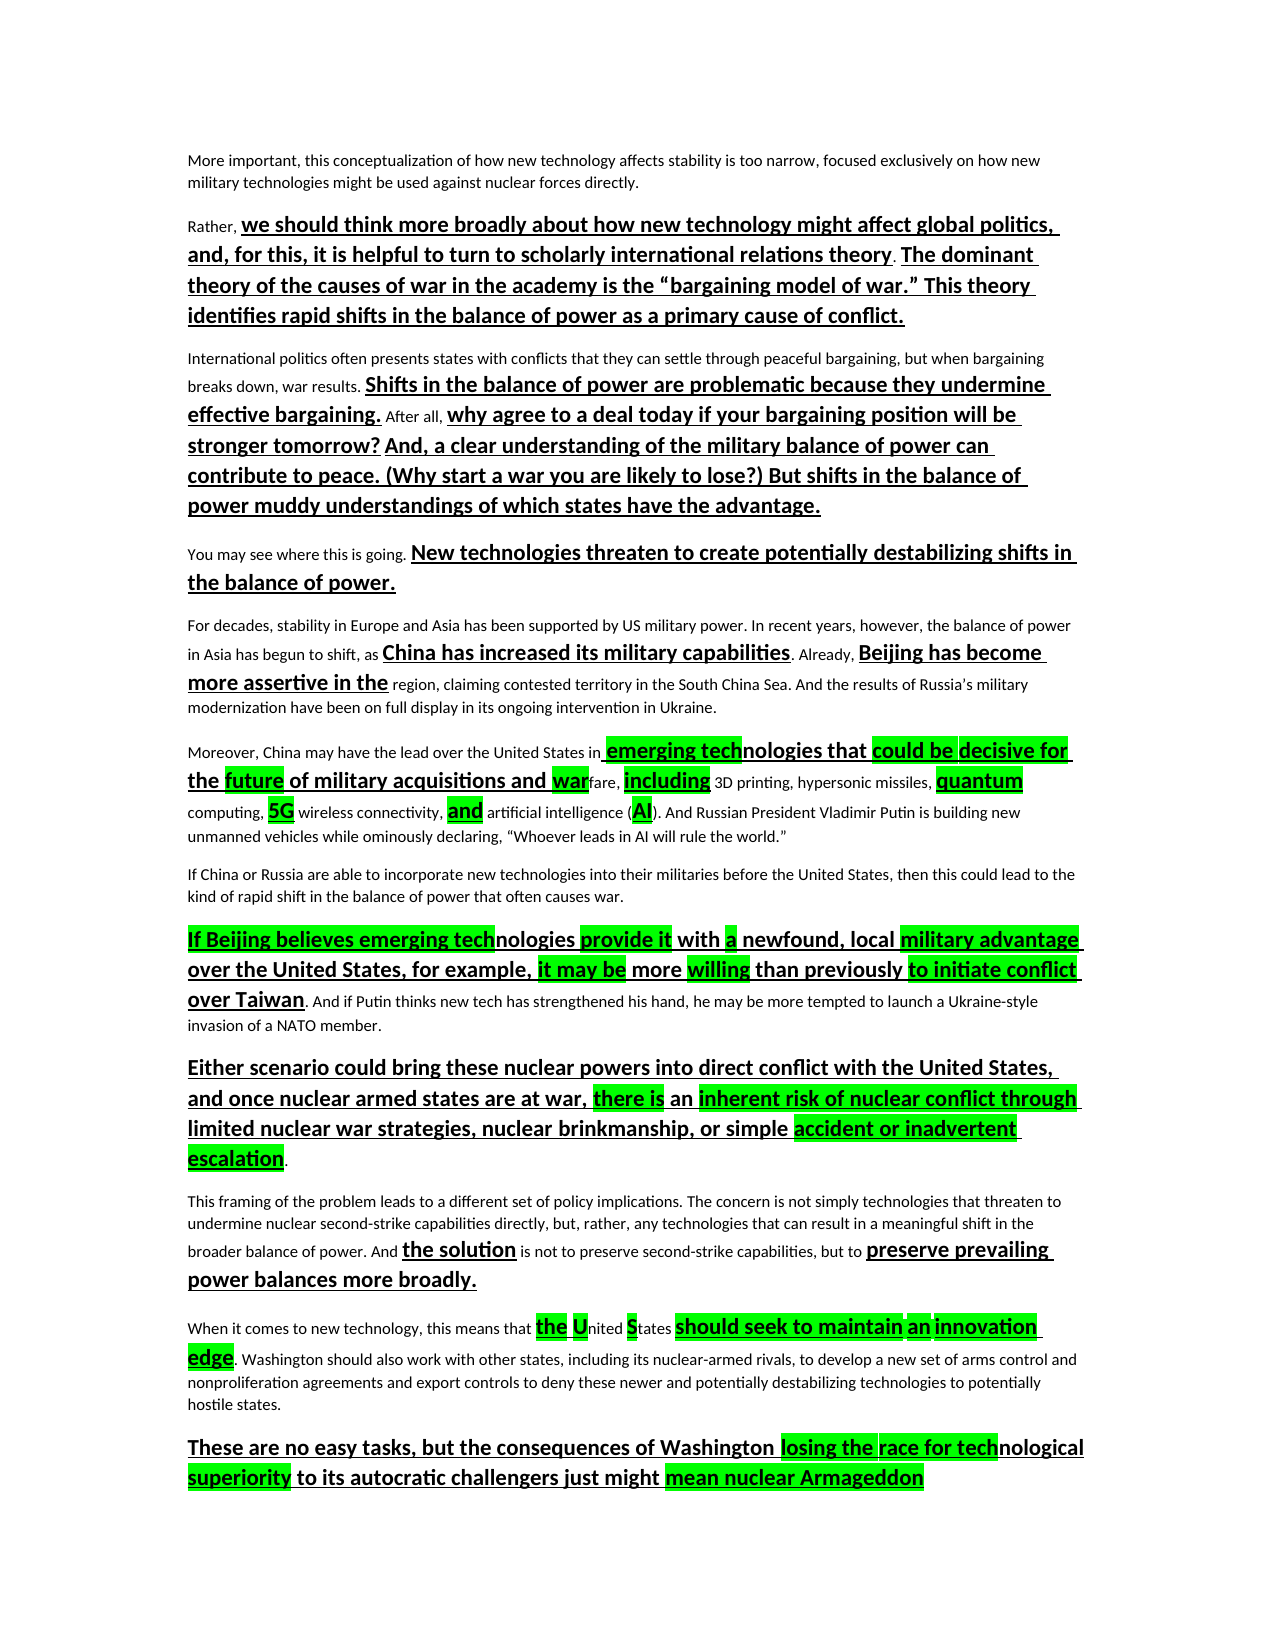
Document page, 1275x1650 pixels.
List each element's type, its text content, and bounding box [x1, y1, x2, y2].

text Moreover, China may have the lead over the United States in emerging technologies that could be decisive for the future of military acquisitions and warfare, including 3D printing, hypersonic missiles, quantum computing, 5G wireless connectivity, and artificial intelligence (AI). And Russian President Vladimir Putin is building new unmanned vehicles while ominously declaring, “Whoever leads in AI will rule the world.” [187, 736, 1087, 846]
text Either scenario could bring these nuclear powers into direct conflict with the United States, and once nuclear armed states are at war, there is an inherent risk of nuclear conflict through limited nuclear war strategies, nuclear brinkmanship, or simple accident or inadvertent escalation. [187, 1053, 1087, 1172]
text If Beijing believes emerging technologies provide it with a newfound, local military advantage over the United States, for example, it may be more willing than previously to initiate conflict over Taiwan. And if Putin thinks new tech has strengthened his hand, he may be more tempted to launch a Ukraine-style invasion of a NATO member. [187, 925, 1087, 1035]
text These are no easy tasks, but the consequences of Washington losing the race for technological superiority to its autocratic challengers just might mean nuclear Armageddon [187, 1433, 1087, 1491]
text When it comes to new technology, this means that the United States should seek to maintain an innovation edge. Washington should also work with other states, including its nuclear-armed rivals, to develop a new set of arms control and nonproliferation agreements and export controls to deny these newer and potentially destabilizing technologies to potentially hostile states. [187, 1312, 1087, 1414]
text For decades, stability in Europe and Asia has been supported by US military power. In recent years, however, the balance of power in Asia has begun to shift, as China has increased its military capabilities. Already, Beijing has become more assertive in the region, claiming contested territory in the South China Sea. And the results of Russia’s military modernization have been on full display in its ongoing intervention in Ukraine. [187, 615, 1087, 718]
text This framing of the problem leads to a different set of policy implications. The concern is not simply technologies that threaten to undermine nuclear second-strike capabilities directly, but, rather, any technologies that can result in a meaningful shift in the broader balance of power. And the solution is not to preserve second-strike capabilities, but to preserve prevailing power balances more broadly. [187, 1191, 1087, 1294]
text If China or Russia are able to incorporate new technologies into their militaries before the United States, then this could lead to the kind of rapid shift in the balance of power that often causes war. [187, 864, 1087, 907]
text You may see where this is going. New technologies threaten to create potentially destabilizing shifts in the balance of power. [187, 538, 1087, 596]
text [187, 150, 1087, 192]
text Rather, we should think more broadly about how new technology might affect global politics, and, for this, it is helpful to turn to scholarly international relations theory. The dominant theory of the causes of war in the academy is the “bargaining model of war.” This theory identifies rapid shifts in the balance of power as a primary cause of conflict. [187, 210, 1087, 329]
text International politics often presents states with conflicts that they can settle through peaceful bargaining, but when bargaining breaks down, war results. Shifts in the balance of power are problematic because they undermine effective bargaining. After all, why agree to a deal today if your bargaining position will be stronger tomorrow? And, a clear understanding of the military balance of power can contribute to peace. (Why start a war you are likely to lose?) But shifts in the balance of power muddy understandings of which states have the advantage. [187, 348, 1087, 519]
